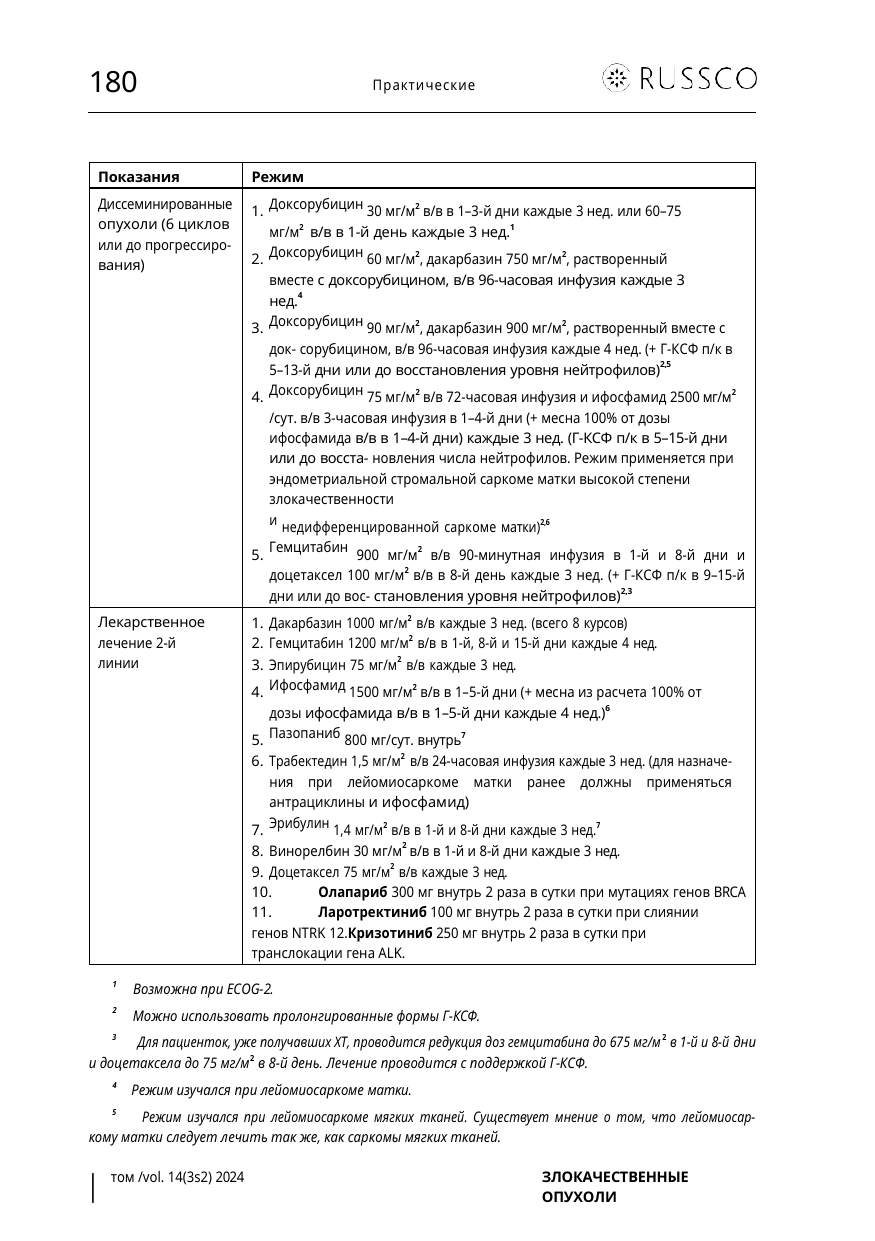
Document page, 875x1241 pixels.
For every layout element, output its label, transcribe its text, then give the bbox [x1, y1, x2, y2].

text 4 Режим изучался при лейомиосаркоме матки. [112, 1079, 800, 1100]
picture [698, 67, 710, 89]
table_cell Дакарбазин 1000 мг/м2 в/в каждые 3 нед. (всего 8 курсов) Гемцитабин 1200 мг/м2 в/в в 1-й, 8-й и 15-й дни каждые 4 нед. Эпирубицин 75 мг/м2 в/в каждые 3 нед. Ифосфамид 1500 мг/м2 в/в в 1–5-й дни (+ месна из расчета 100% от дозы ифосфамида в/в в 1–5-й дни каждые 4 нед.)6 Пазопаниб 800 мг/сут. внутрь7 Трабектедин 1,5 мг/м2 в/в 24-часовая инфузия каждые 3 нед. (для назначе- ния при лейомиосаркоме матки ранее должны применяться антрациклины и ифосфамид) Эрибулин 1,4 мг/м2 в/в в 1-й и 8-й дни каждые 3 нед.7 Винорелбин 30 мг/м2 в/в в 1-й и 8-й дни каждые 3 нед. Доцетаксел 75 мг/м2 в/в каждые 3 нед. Олапариб 300 мг внутрь 2 раза в сутки при мутациях генов BRCA Ларотректиниб 100 мг внутрь 2 раза в сутки при слиянии генов NTRK 12.Кризотиниб 250 мг внутрь 2 раза в сутки при транслокации гена ALK. [243, 608, 755, 964]
picture [736, 67, 757, 89]
table_cell Диссеминированные опухоли (6 циклов или до прогрессиро- вания) [90, 189, 242, 607]
table_cell Доксорубицин 30 мг/м2 в/в в 1–3-й дни каждые 3 нед. или 60–75 мг/м2 в/в в 1-й день каждые 3 нед.1 Доксорубицин 60 мг/м2, дакарбазин 750 мг/м2, растворенный вместе с доксорубицином, в/в 96-часовая инфузия каждые 3 нед.4 Доксорубицин 90 мг/м2, дакарбазин 900 мг/м2, растворенный вместе с док- сорубицином, в/в 96-часовая инфузия каждые 4 нед. (+ Г-КСФ п/к в 5–13-й дни или до восстановления уровня нейтрофилов)2,5 Доксорубицин 75 мг/м2 в/в 72-часовая инфузия и ифосфамид 2500 мг/м2 /сут. в/в 3-часовая инфузия в 1–4-й дни (+ месна 100% от дозы ифосфамида в/в в 1–4-й дни) каждые 3 нед. (Г-КСФ п/к в 5–15-й дни или до восста- новления числа нейтрофилов. Режим применяется при эндометриальной стромальной саркоме матки высокой степени злокачественности и недифференцированной саркоме матки)2,6 Гемцитабин 900 мг/м2 в/в 90-минутная инфузия в 1-й и 8-й дни и доцетаксел 100 мг/м2 в/в в 8-й день каждые 3 нед. (+ Г-КСФ п/к в 9–15-й дни или до вос- становления уровня нейтрофилов)2,3 [243, 189, 755, 607]
table_header Режим [243, 163, 755, 187]
text 5 Режим изучался при лейомиосаркоме мягких тканей. Существует мнение о том, что лейомиосар- кому матки следует лечить так же, как саркомы мягких тканей. [88, 1106, 756, 1147]
text 1 Возможна при ECOG-2. [112, 978, 800, 998]
text 3 Для пациенток, уже получавших ХТ, проводится редукция доз гемцитабина до 675 мг/м2 в 1-й и 8-й дни и доцетаксела до 75 мг/м2 в 8-й день. Лечение проводится с поддержкой Г-КСФ. [88, 1032, 756, 1073]
table_cell Лекарственное лечение 2-й линии [90, 608, 242, 964]
picture [602, 63, 631, 92]
picture [715, 67, 731, 89]
picture [659, 67, 675, 89]
picture [681, 67, 693, 89]
picture [641, 67, 654, 89]
table_header Показания [90, 163, 242, 187]
text 2 Можно использовать пролонгированные формы Г-КСФ. [112, 1005, 800, 1025]
